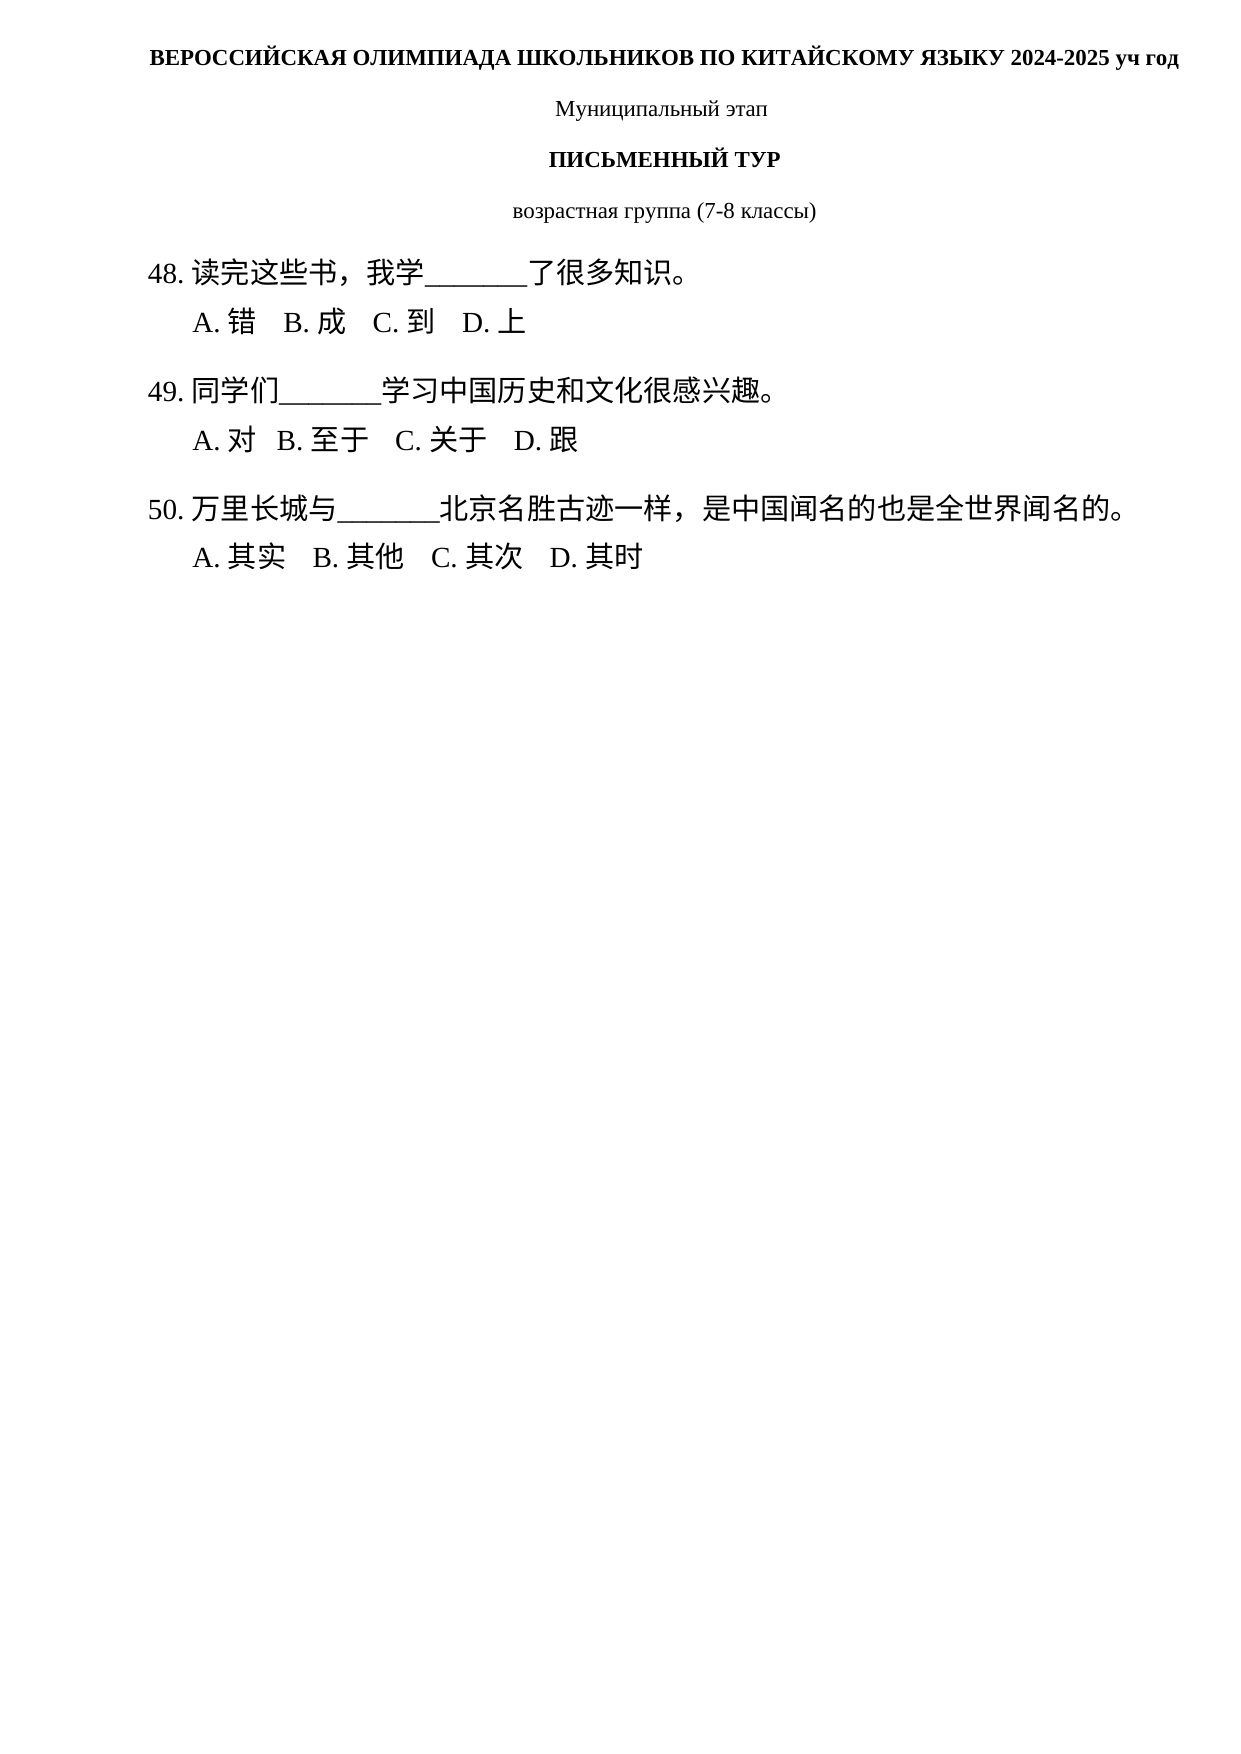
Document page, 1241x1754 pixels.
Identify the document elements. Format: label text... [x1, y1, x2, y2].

text 50. 万里长城与_______北京名胜古迹一样，是中国闻名的也是全世界闻名的。 A. 其实 B. 其他 C. 其次 D. 其时 [148, 486, 1181, 576]
text 49. 同学们_______学习中国历史和文化很感兴趣。 A. 对 B. 至于 C. 关于 D. 跟 [148, 368, 1181, 458]
text 48. 读完这些书，我学_______了很多知识。 A. 错 B. 成 C. 到 D. 上 [148, 250, 1181, 341]
